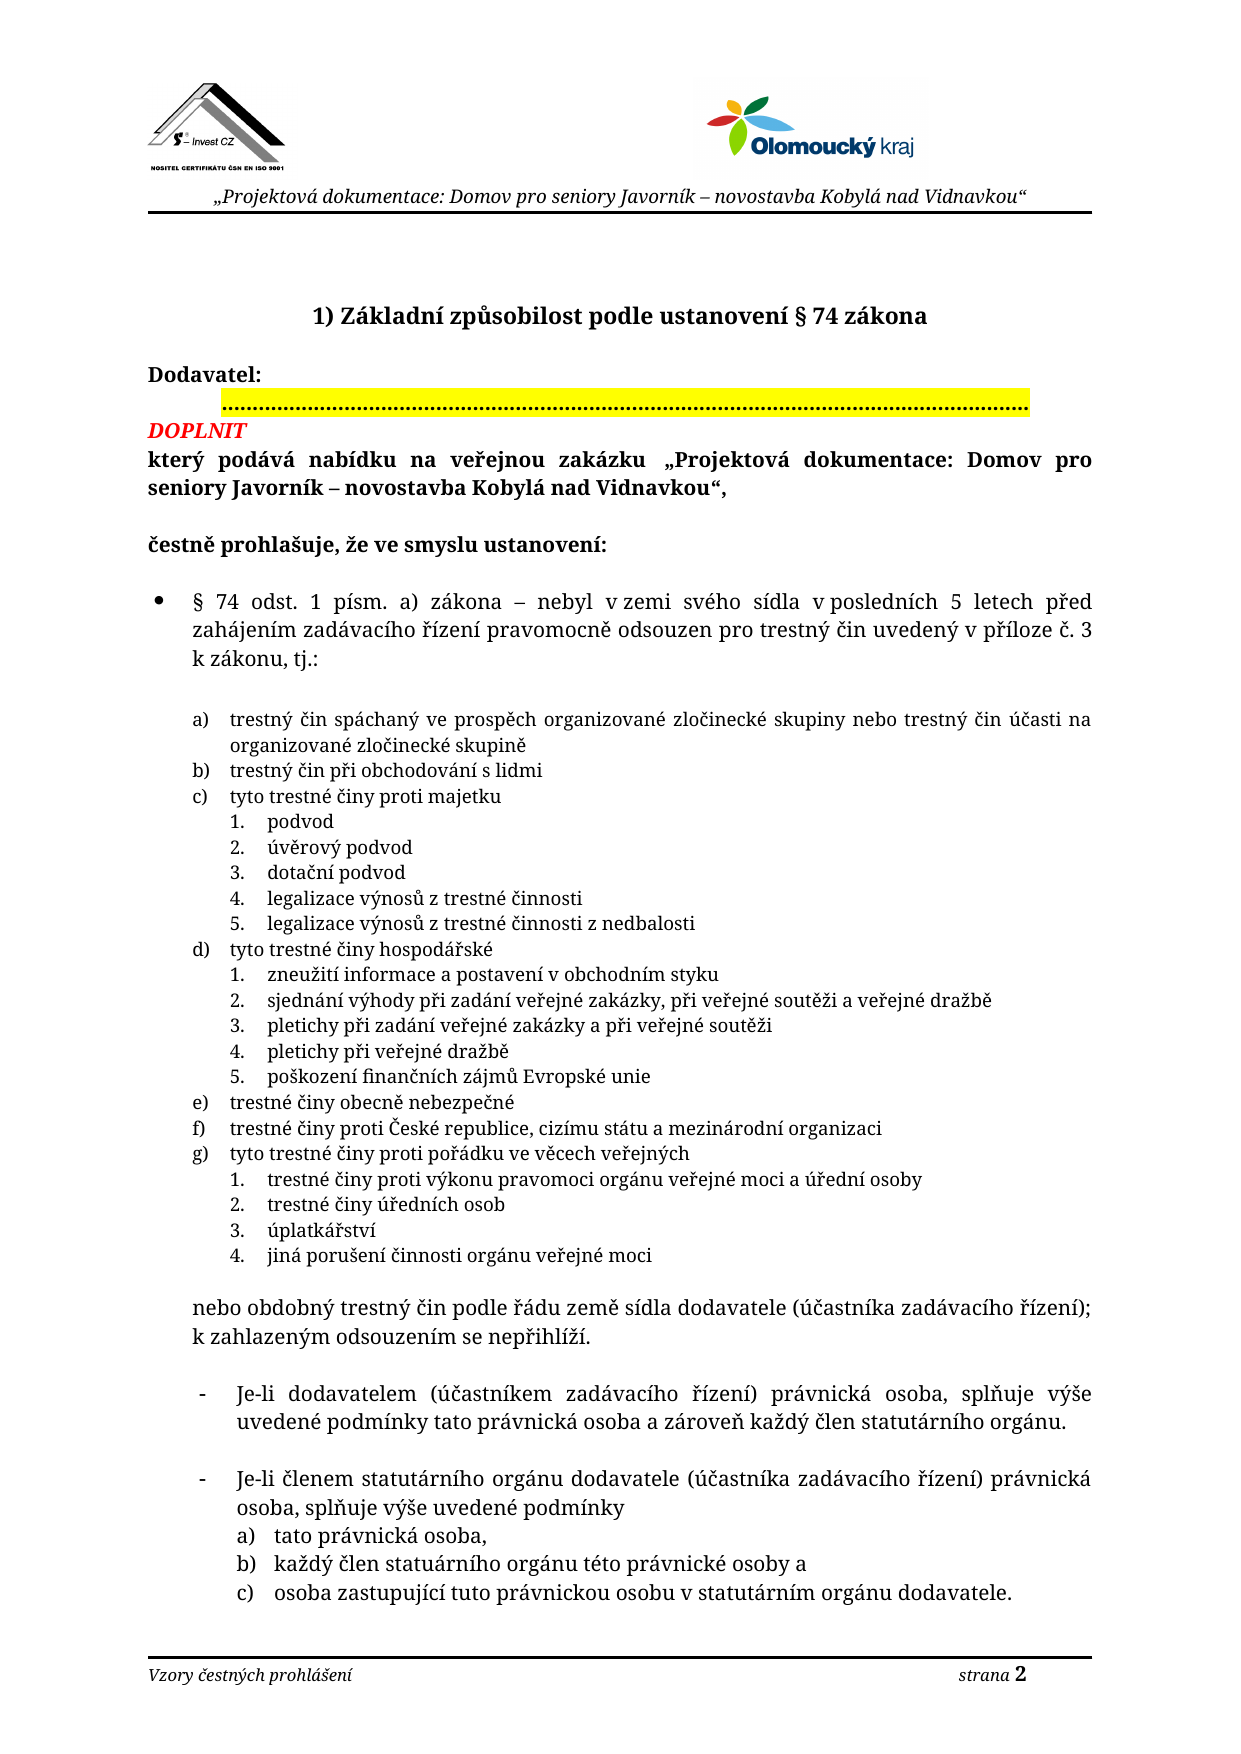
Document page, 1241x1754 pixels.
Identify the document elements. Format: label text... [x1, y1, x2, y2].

list pletichy při veřejné dražbě [229, 1038, 1092, 1064]
list jiná porušení činnosti orgánu veřejné moci [229, 1242, 1092, 1268]
list poškození finančních zájmů Evropské unie [229, 1064, 1092, 1089]
list trestné činy proti výkonu pravomoci orgánu veřejné moci a úřední osoby [229, 1166, 1092, 1191]
list legalizace výnosů z trestné činnosti [229, 885, 1092, 911]
list trestný čin spáchaný ve prospěch organizované zločinecké skupiny nebo trestný čin účasti na organizované zločinecké skupině [192, 707, 1092, 758]
list § 74 odst. 1 písm. a) zákona – nebyl v zemi svého sídla v posledních 5 letech před zahájením zadávacího řízení pravomocně odsouzen pro trestný čin uvedený v příloze č. 3 k zákonu, tj.: [154, 587, 1092, 672]
list tyto trestné činy proti pořádku ve věcech veřejných [192, 1140, 1092, 1166]
list sjednání výhody při zadání veřejné zakázky, při veřejné soutěži a veřejné dražbě [229, 987, 1092, 1013]
text Dodavatel: .................................................................................................................................... DOPLNIT [148, 360, 1092, 445]
list trestné činy obecně nebezpečné [192, 1089, 1092, 1115]
text který podává nabídku na veřejnou zakázku „Projektová dokumentace: Domov pro seniory Javorník – novostavba Kobylá nad Vidnavkou“, [148, 445, 1092, 502]
list každý člen statuárního orgánu této právnické osoby a [236, 1549, 1092, 1578]
picture [693, 77, 929, 180]
list Je-li členem statutárního orgánu dodavatele (účastníka zadávacího řízení) právnická osoba, splňuje výše uvedené podmínky [199, 1464, 1092, 1521]
list legalizace výnosů z trestné činnosti z nedbalosti [229, 911, 1092, 936]
list trestné činy úředních osob [229, 1191, 1092, 1217]
list Je-li dodavatelem (účastníkem zadávacího řízení) právnická osoba, splňuje výše uvedené podmínky tato právnická osoba a zároveň každý člen statutárního orgánu. [199, 1379, 1092, 1436]
text nebo obdobný trestný čin podle řádu země sídla dodavatele (účastníka zadávacího řízení); k zahlazeným odsouzením se nepřihlíží. [192, 1293, 1092, 1350]
list trestné činy proti České republice, cizímu státu a mezinárodní organizaci [192, 1115, 1092, 1140]
picture [147, 83, 298, 180]
text čestně prohlašuje, že ve smyslu ustanovení: [148, 530, 1092, 559]
list úvěrový podvod [229, 834, 1092, 860]
list tyto trestné činy proti majetku [192, 783, 1092, 809]
list tyto trestné činy hospodářské [192, 936, 1092, 962]
list úplatkářství [229, 1217, 1092, 1242]
list tato právnická osoba, [236, 1521, 1092, 1549]
list dotační podvod [229, 860, 1092, 885]
list trestný čin při obchodování s lidmi [192, 758, 1092, 783]
list pletichy při zadání veřejné zakázky a při veřejné soutěži [229, 1013, 1092, 1038]
list osoba zastupující tuto právnickou osobu v statutárním orgánu dodavatele. [236, 1578, 1092, 1606]
list zneužití informace a postavení v obchodním styku [229, 962, 1092, 987]
text 1) Základní způsobilost podle ustanovení § 74 zákona [148, 300, 1092, 331]
list podvod [229, 809, 1092, 834]
